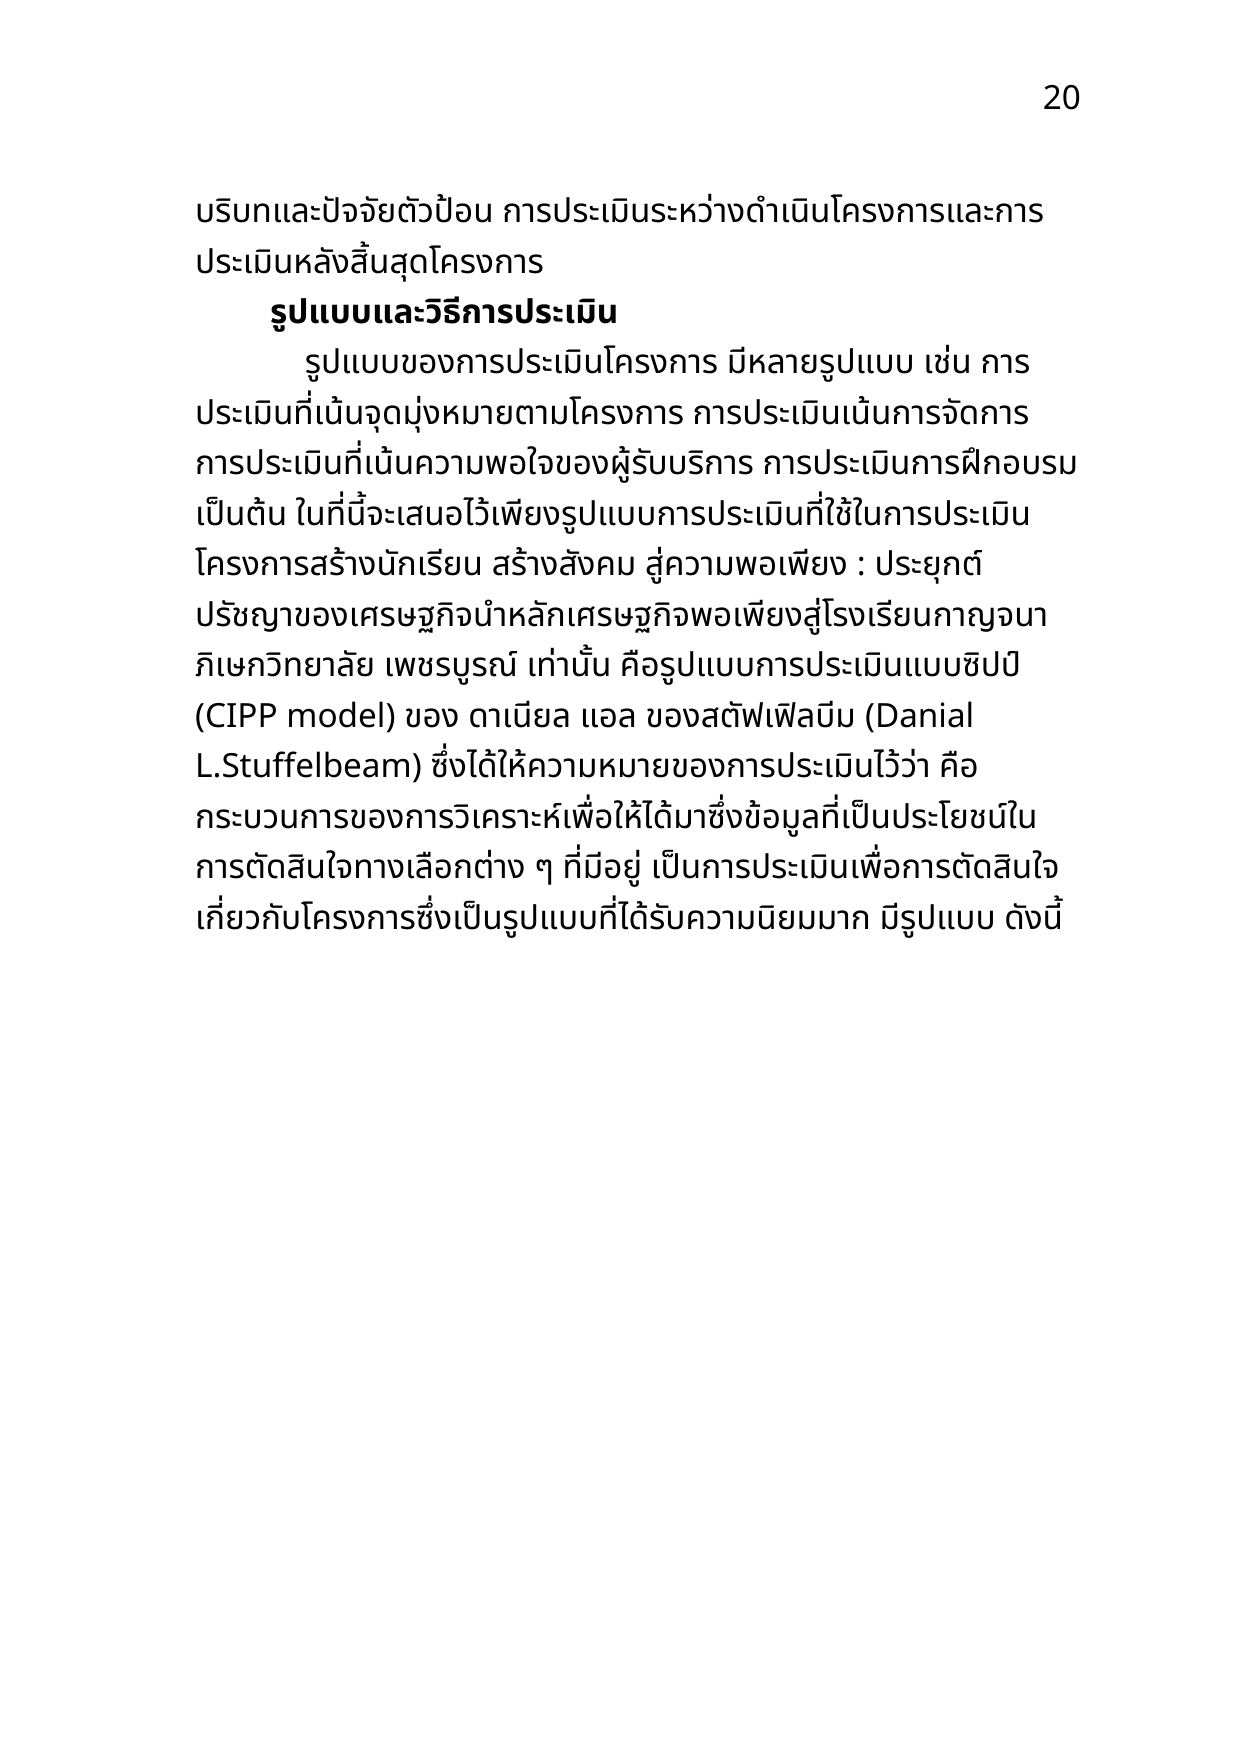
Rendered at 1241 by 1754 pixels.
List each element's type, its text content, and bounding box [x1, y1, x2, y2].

text รูปแบบและวิธีการประเมิน [195, 288, 1081, 338]
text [195, 187, 1081, 288]
text รูปแบบของการประเมินโครงการ มีหลายรูปแบบ เช่น การประเมินที่เน้นจุดมุ่งหมายตามโครงการ การประเมินเน้นการจัดการ การประเมินที่เน้นความพอใจของผู้รับบริการ การประเมินการฝึกอบรม เป็นต้น ในที่นี้จะเสนอไว้เพียงรูปแบบการประเมินที่ใช้ในการประเมินโครงการสร้างนักเรียน สร้างสังคม สู่ความพอเพียง : ประยุกต์ปรัชญาของเศรษฐกิจนำหลักเศรษฐกิจพอเพียงสู่โรงเรียนกาญจนาภิเษกวิทยาลัย เพชรบูรณ์ เท่านั้น คือรูปแบบการประเมินแบบซิปป์ (CIPP model) ของ ดาเนียล แอล ของสตัฟเฟิลบีม (Danial L.Stuffelbeam) ซึ่งได้ให้ความหมายของการประเมินไว้ว่า คือ กระบวนการของการวิเคราะห์เพื่อให้ได้มาซึ่งข้อมูลที่เป็นประโยชน์ในการตัดสินใจทางเลือกต่าง ๆ ที่มีอยู่ เป็นการประเมินเพื่อการตัดสินใจเกี่ยวกับโครงการซึ่งเป็นรูปแบบที่ได้รับความนิยมมาก มีรูปแบบ ดังนี้ [195, 338, 1081, 944]
